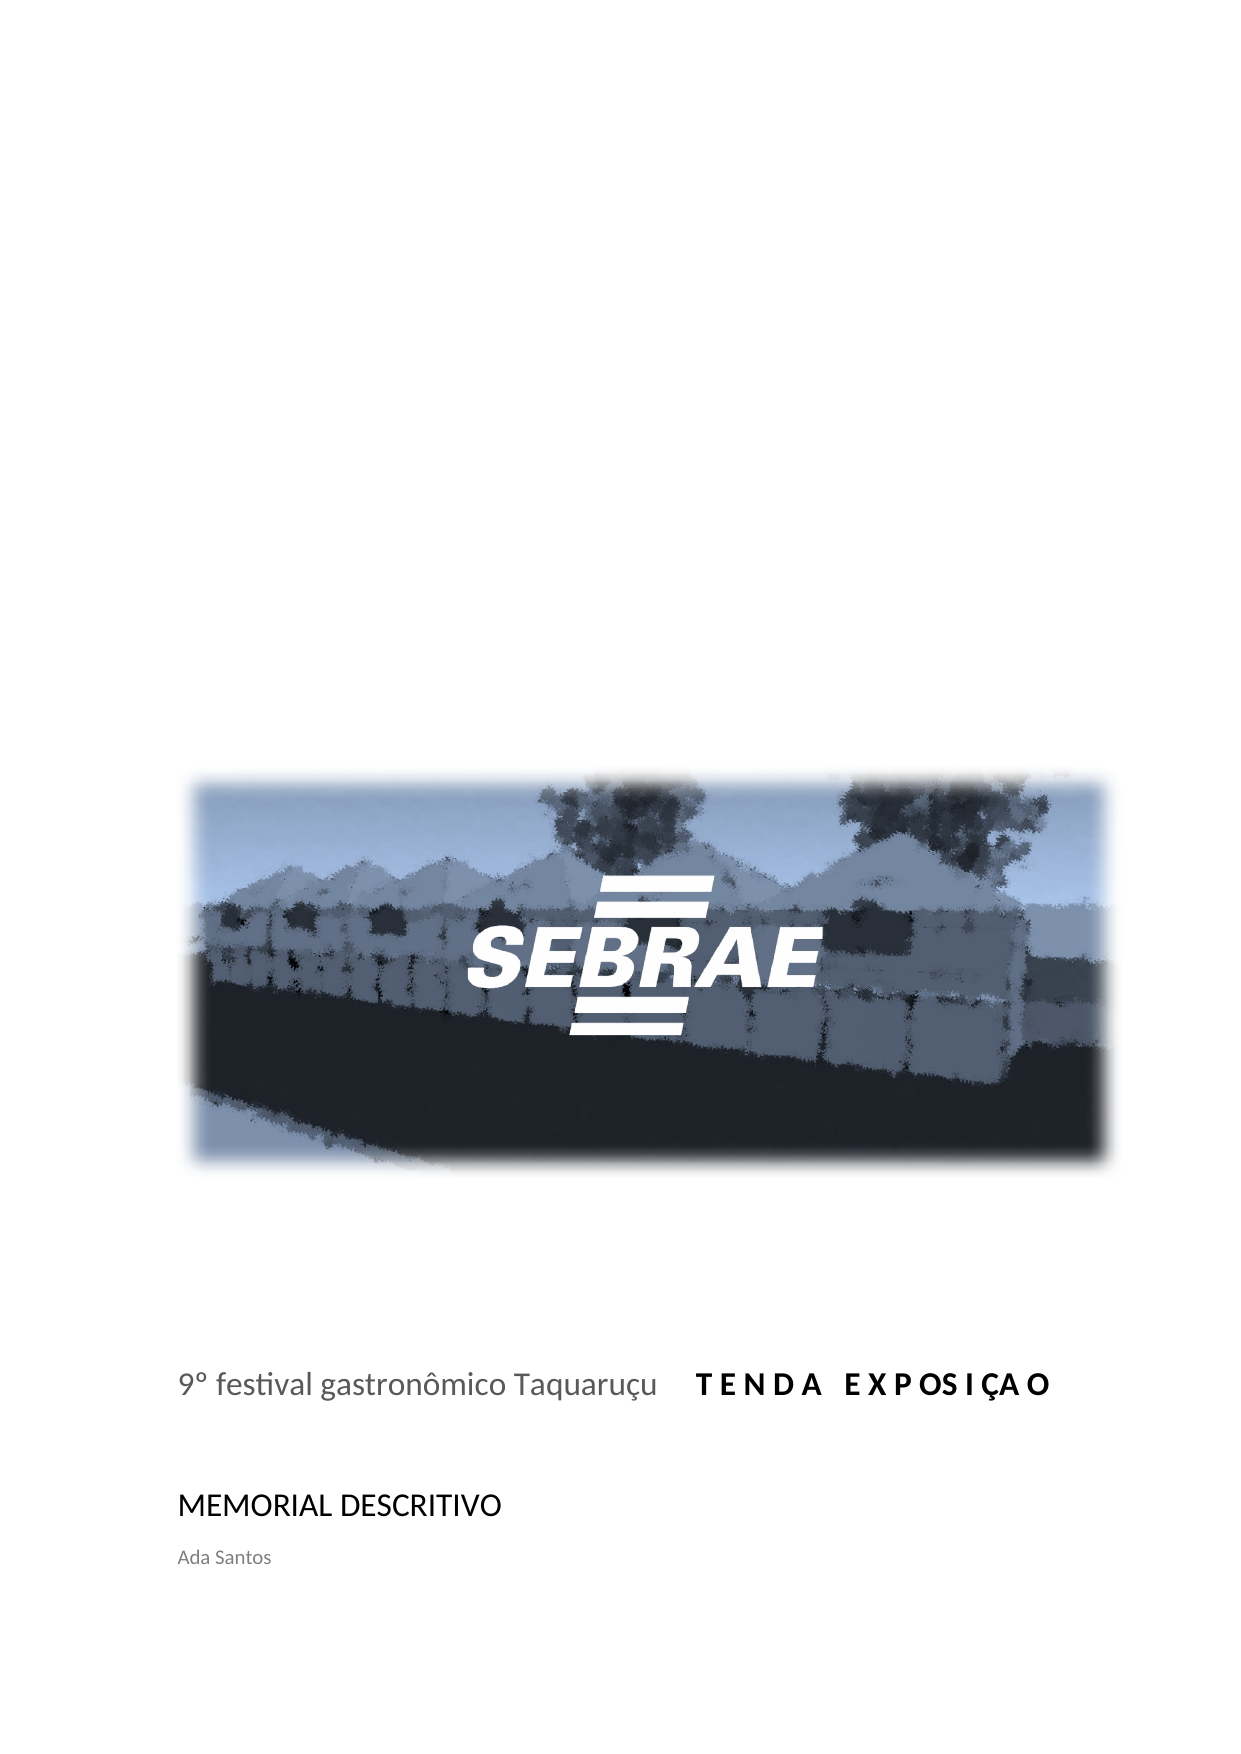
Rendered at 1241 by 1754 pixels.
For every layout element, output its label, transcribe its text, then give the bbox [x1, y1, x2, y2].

text 9º festival gastronômico Taquaruçu T E N D A E X P OS I ÇA O [177, 1363, 1122, 1403]
text Ada Santos [177, 1544, 1122, 1570]
text MEMORIAL DESCRITIVO [177, 1484, 1122, 1524]
picture [466, 875, 823, 1035]
